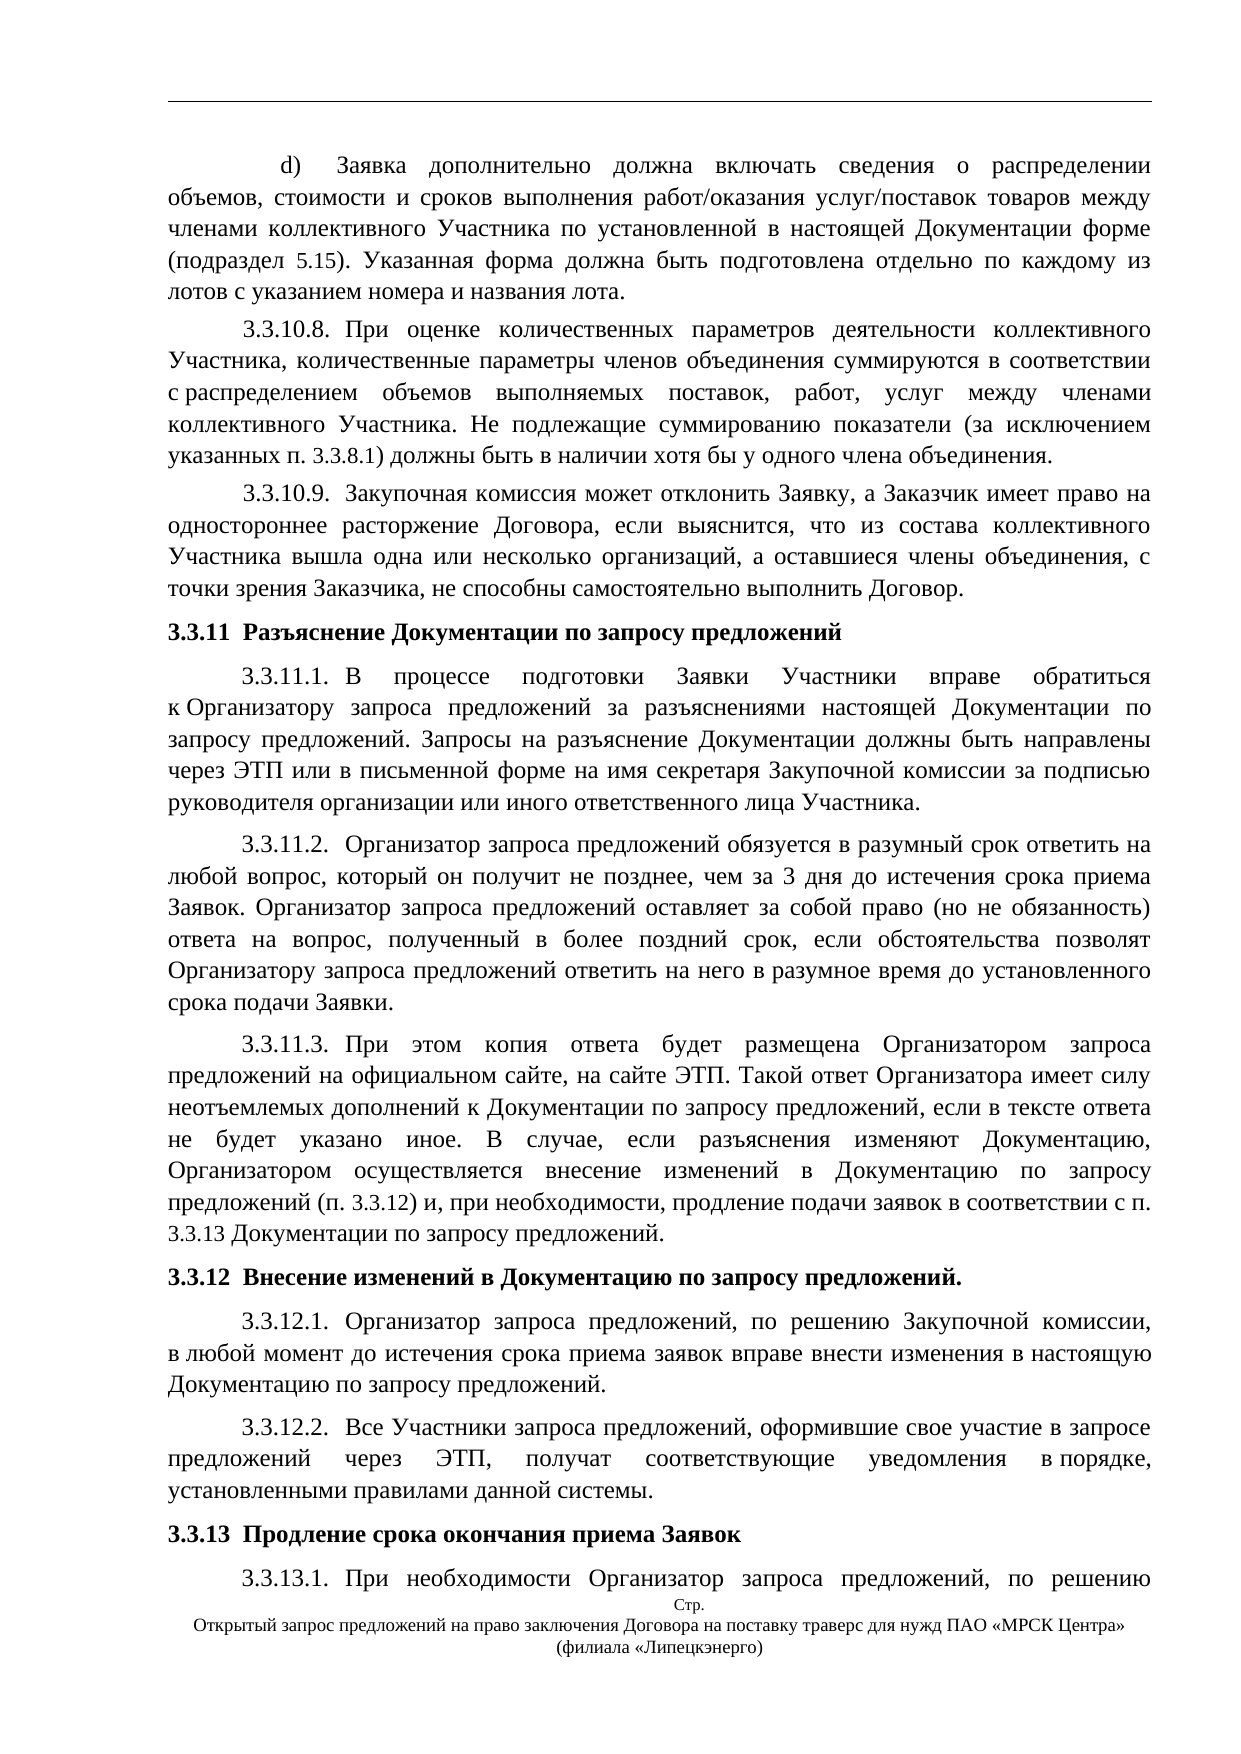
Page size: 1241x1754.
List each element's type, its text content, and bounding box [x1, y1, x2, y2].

list В процессе подготовки Заявки Участники вправе обратиться к Организатору запроса предложений за разъяснениями настоящей Документации по запросу предложений. Запросы на разъяснение Документации должны быть направлены через ЭТП или в письменной форме на имя секретаря Закупочной комиссии за подписью руководителя организации или иного ответственного лица Участника. [168, 661, 1152, 816]
list Организатор запроса предложений обязуется в разумный срок ответить на любой вопрос, который он получит не позднее, чем за 3 дня до истечения срока приема Заявок. Организатор запроса предложений оставляет за собой право (но не обязанность) ответа на вопрос, полученный в более поздний срок, если обстоятельства позволят Организатору запроса предложений ответить на него в разумное время до установленного срока подачи Заявки. [168, 829, 1152, 1016]
list При оценке количественных параметров деятельности коллективного Участника, количественные параметры членов объединения суммируются в соответствии с распределением объемов выполняемых поставок, работ, услуг между членами коллективного Участника. Не подлежащие суммированию показатели (за исключением указанных п. 3.3.8.1) должны быть в наличии хотя бы у одного члена объединения. [168, 314, 1152, 469]
list Организатор запроса предложений, по решению Закупочной комиссии, в любой момент до истечения срока приема заявок вправе внести изменения в настоящую Документацию по запросу предложений. [168, 1306, 1152, 1398]
subtitle Продление срока окончания приема Заявок [168, 1519, 1152, 1547]
list Все Участники запроса предложений, оформившие свое участие в запросе предложений через ЭТП, получат соответствующие уведомления в порядке, установленными правилами данной системы. [168, 1412, 1152, 1503]
subtitle Разъяснение Документации по запросу предложений [168, 617, 1152, 646]
subtitle Внесение изменений в Документацию по запросу предложений. [168, 1262, 1152, 1291]
list Заявка дополнительно должна включать сведения о распределении объемов, стоимости и сроков выполнения работ/оказания услуг/поставок товаров между членами коллективного Участника по установленной в настоящей Документации форме (подраздел 5.15). Указанная форма должна быть подготовлена отдельно по каждому из лотов с указанием номера и названия лота. [168, 150, 1152, 305]
list Закупочная комиссия может отклонить Заявку, а Заказчик имеет право на одностороннее расторжение Договора, если выяснится, что из состава коллективного Участника вышла одна или несколько организаций, а оставшиеся члены объединения, с точки зрения Заказчика, не способны самостоятельно выполнить Договор. [168, 478, 1152, 602]
list При этом копия ответа будет размещена Организатором запроса предложений на официальном сайте, на сайте ЭТП. Такой ответ Организатора имеет силу неотъемлемых дополнений к Документации по запросу предложений, если в тексте ответа не будет указано иное. В случае, если разъяснения изменяют Документацию, Организатором осуществляется внесение изменений в Документацию по запросу предложений (п. 3.3.12) и, при необходимости, продление подачи заявок в соответствии с п. 3.3.13 Документации по запросу предложений. [168, 1029, 1152, 1247]
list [168, 1563, 1152, 1592]
